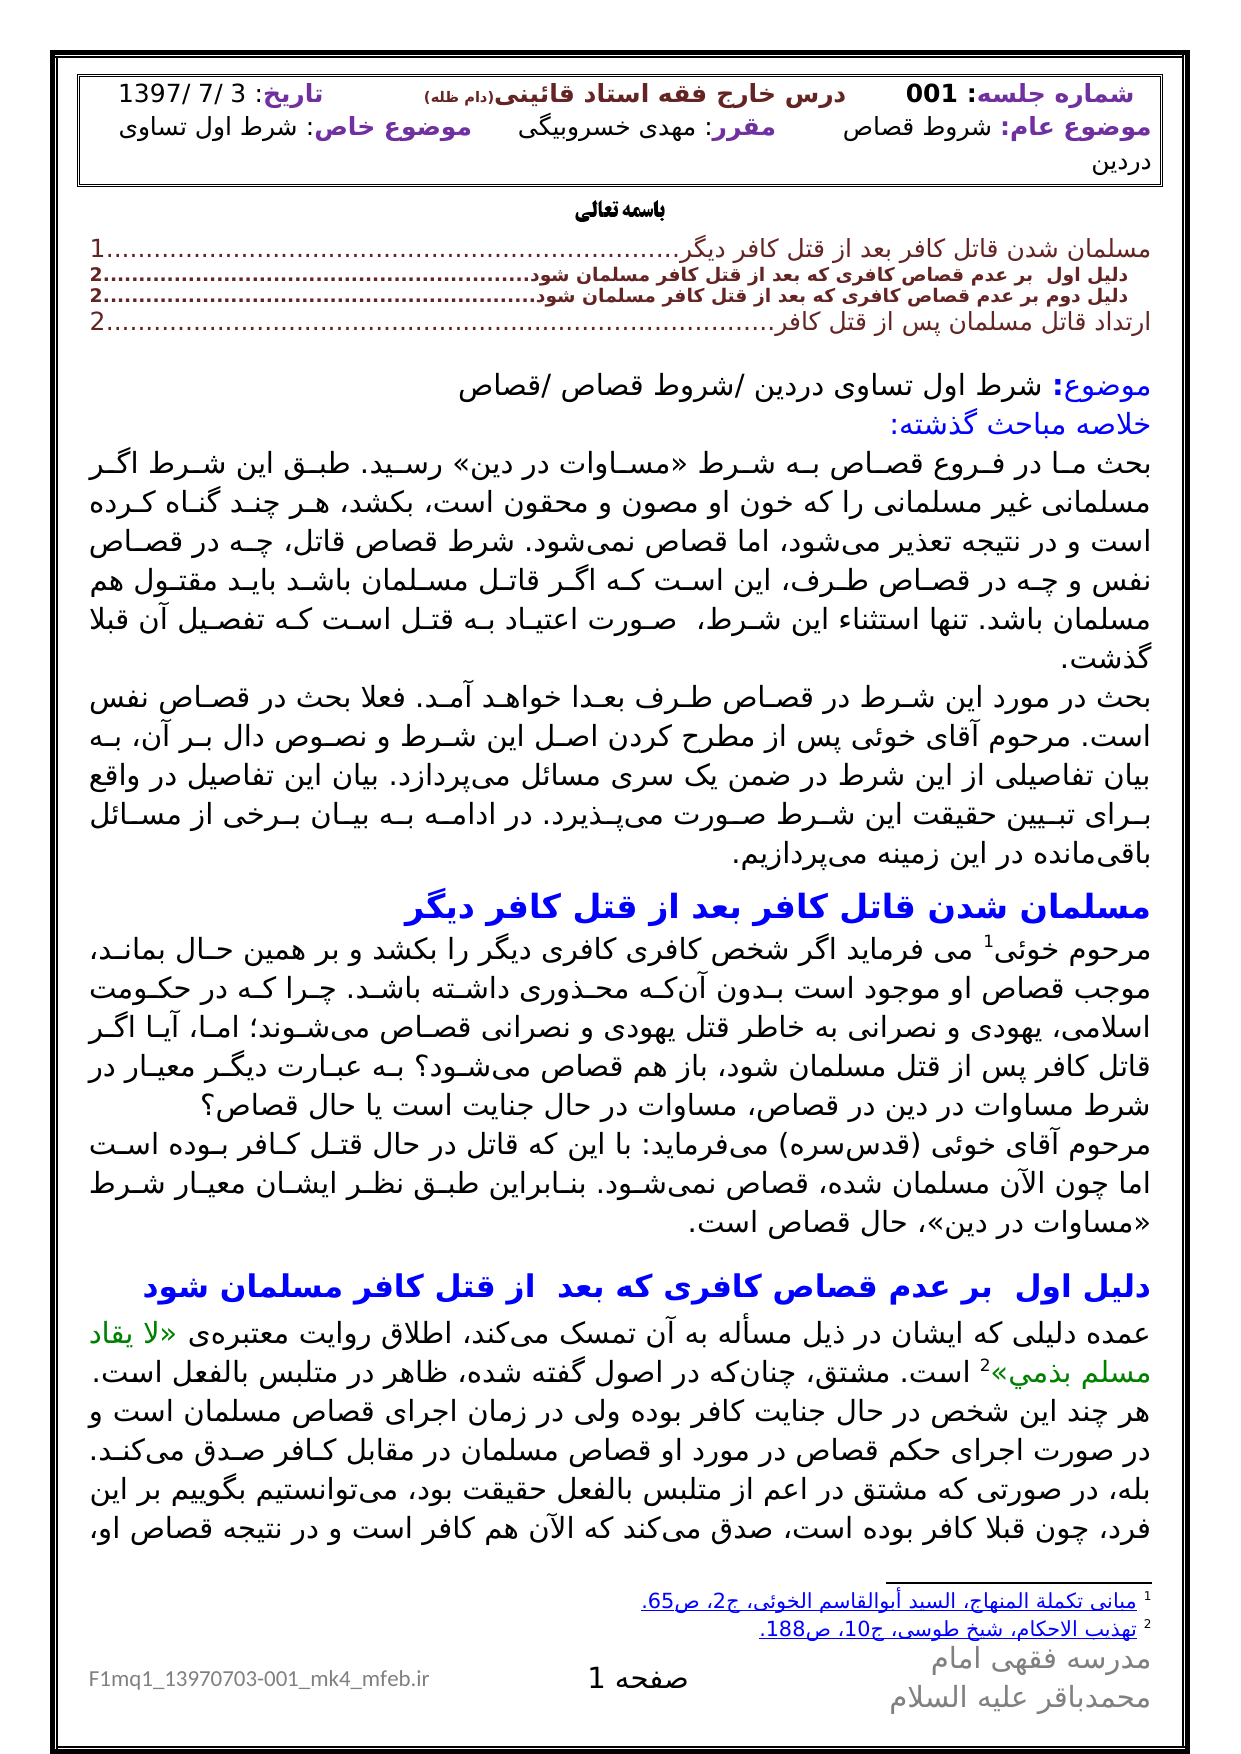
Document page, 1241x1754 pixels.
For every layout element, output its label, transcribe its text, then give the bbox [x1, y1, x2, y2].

subtitle مسلمان شدن قاتل کافر بعد از قتل کافر دیگر [89, 888, 1152, 926]
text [89, 1317, 1152, 1546]
text مرحوم آقای خوئی (قدس‌سره) می‌فرماید: با این ‌که قاتل در حال قتل کافر بوده است اما چون الآن مسلمان شده، قصاص نمی‌شود. بنابراین طبق نظر ایشان معیار شرط «مساوات در دین»، حال قصاص است. [89, 1127, 1152, 1239]
text خلاصه مباحث گذشته: [89, 408, 1152, 442]
text مسلمان شدن قاتل کافر بعد از قتل کافر دیگر 1 [89, 234, 1152, 263]
text مرحوم خوئی می فرماید اگر شخص کافری کافری دیگر را بکشد و بر همین حال بماند، موجب قصاص او موجود است بدون آن‌که محذوری داشته باشد. چرا که در حکومت اسلامی، یهودی و نصرانی به خاطر قتل یهودی و نصرانی قصاص می‌شوند؛ اما، آیا اگر قاتل کافر پس از قتل مسلمان شود، باز هم قصاص می‌شود؟ به عبارت دیگر معیار در شرط مساوات در دین در قصاص، مساوات در حال جنایت است یا حال قصاص؟ [89, 932, 1152, 1122]
text موضوع: شرط اول تساوی دردین /شروط قصاص /قصاص [89, 369, 1152, 403]
text ارتداد قاتل مسلمان پس از قتل کافر 2 [89, 307, 1152, 336]
picture [560, 190, 680, 231]
text دلیل دوم بر عدم قصاص کافری که بعد از قتل کافر مسلمان شود 2 [89, 285, 1128, 307]
text بحث در مورد این شرط در قصاص طرف بعدا خواهد آمد. فعلا بحث در قصاص نفس است. مرحوم آقای خوئی پس از مطرح کردن اصل این شرط و نصوص دال بر آن، به بیان تفاصیلی از این شرط در ضمن یک سری مسائل می‌پردازد. بیان این تفاصیل در واقع برای تبیین حقیقت این شرط صورت می‌پذیرد. در ادامه به بیان برخی از مسائل باقی‌مانده در این زمینه می‌پردازیم. [89, 680, 1152, 870]
text بحث ما در فروع قصاص به شرط «مساوات در دین» رسید. طبق این شرط اگر مسلمانی غیر مسلمانی را که خون او مصون و محقون است، بکشد، هر چند گناه کرده است و در نتیجه تعذیر می‌شود، اما قصاص نمی‌شود. شرط قصاص قاتل، چه در قصاص نفس و چه در قصاص طرف، این است که اگر قاتل مسلمان باشد باید مقتول هم مسلمان باشد. تنها استثناء این شرط، صورت اعتیاد به قتل است که تفصیل آن قبلا گذشت. [89, 447, 1152, 675]
text دلیل اول بر عدم قصاص کافری که بعد از قتل کافر مسلمان شود 2 [89, 263, 1128, 285]
subtitle دلیل اول بر عدم قصاص کافری که بعد از قتل کافر مسلمان شود [89, 1269, 1152, 1305]
